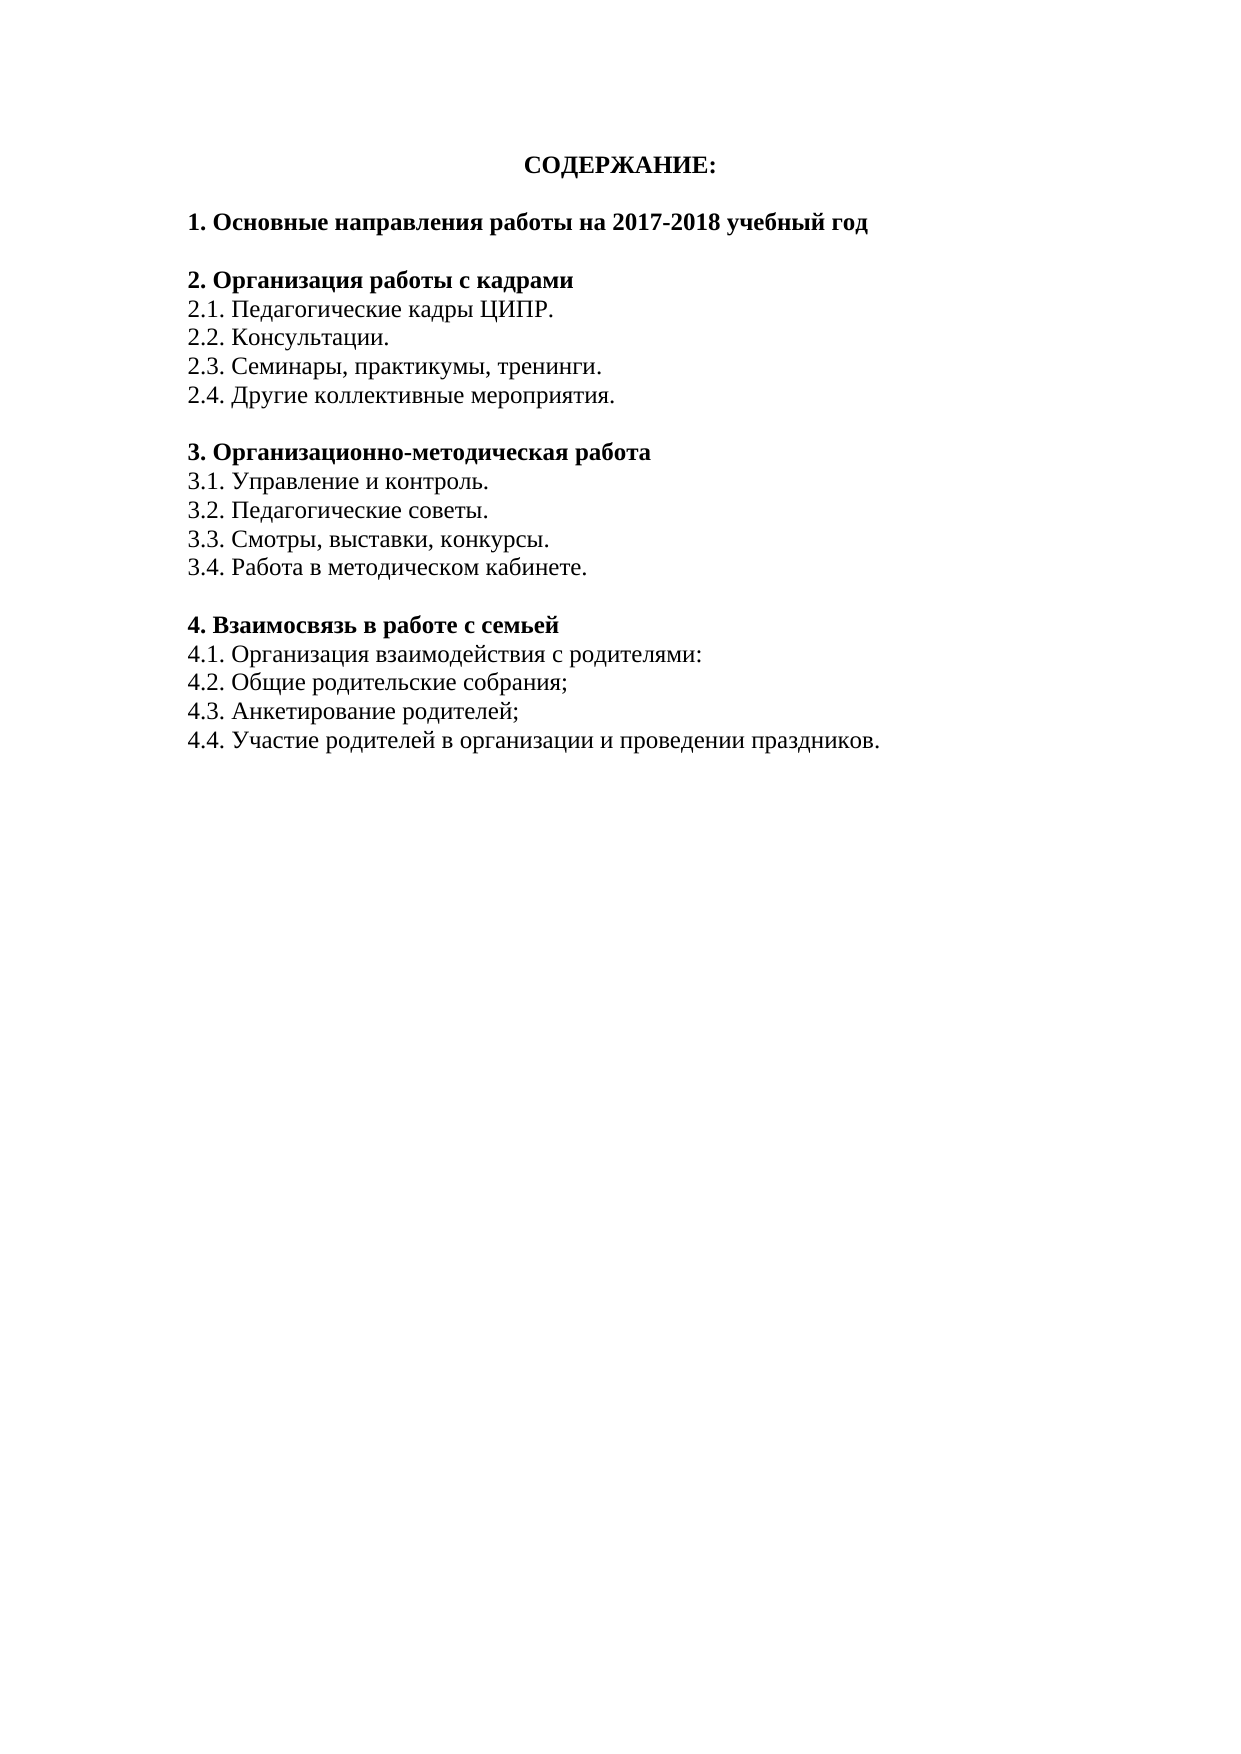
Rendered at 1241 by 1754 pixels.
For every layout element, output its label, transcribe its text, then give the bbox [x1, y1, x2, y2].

text 3.2. Педагогические советы. [187, 495, 1053, 524]
text 4.1. Организация взаимодействия с родителями: [187, 639, 1053, 667]
text 4. Взаимосвязь в работе с семьей [187, 610, 1053, 639]
text 2. Организация работы с кадрами [187, 265, 1053, 294]
text СОДЕРЖАНИЕ: [187, 150, 1053, 179]
text 3.3. Смотры, выставки, конкурсы. [187, 524, 1053, 552]
text 4.2. Общие родительские собрания; [187, 667, 1053, 696]
text 2.1. Педагогические кадры ЦИПР. [187, 294, 1053, 322]
text 3.1. Управление и контроль. [187, 466, 1053, 495]
text 1. Основные направления работы на 2017-2018 учебный год [187, 207, 1053, 236]
text 2.4. Другие коллективные мероприятия. [187, 380, 1053, 409]
text 4.3. Анкетирование родителей; [187, 696, 1053, 725]
text 4.4. Участие родителей в организации и проведении праздников. [187, 725, 1053, 754]
text 3. Организационно-методическая работа [187, 437, 1053, 466]
text 3.4. Работа в методическом кабинете. [187, 552, 1053, 581]
text 2.3. Семинары, практикумы, тренинги. [187, 351, 1053, 380]
text 2.2. Консультации. [187, 322, 1053, 351]
